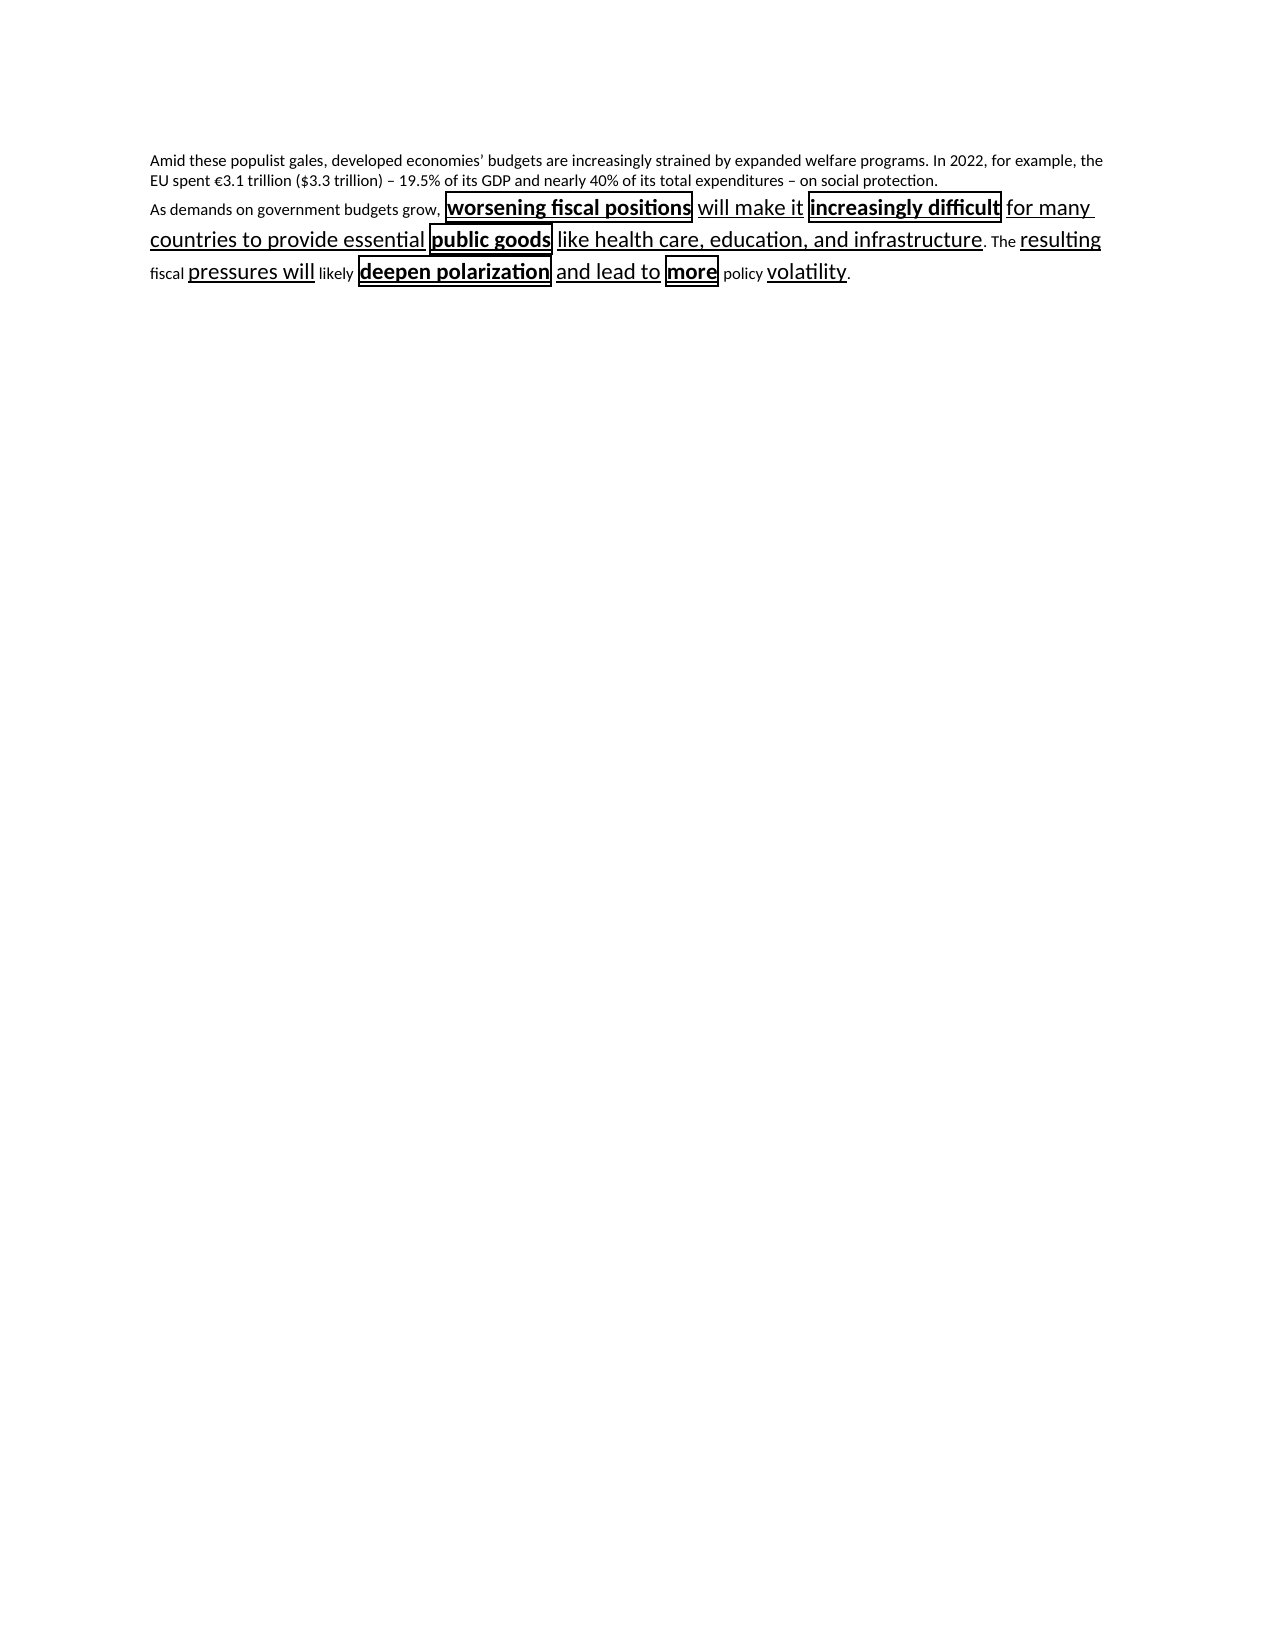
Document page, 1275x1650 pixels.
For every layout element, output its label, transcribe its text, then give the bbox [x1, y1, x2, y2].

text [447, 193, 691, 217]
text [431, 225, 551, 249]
text As demands on government budgets grow, worsening fiscal positions will make it increasingly difficult for many countries to provide essential public goods like health care, education, and infrastructure. The resulting fiscal pressures will likely deepen polarization and lead to more policy volatility. [552, 191, 1125, 287]
text Amid these populist gales, developed economies’ budgets are increasingly strained by expanded welfare programs. In 2022, for example, the EU spent €3.1 trillion ($3.3 trillion) – 19.5% of its GDP and nearly 40% of its total expenditures – on social protection. [150, 150, 1125, 191]
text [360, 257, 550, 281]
text As demands on government budgets grow, worsening fiscal positions will make it increasingly difficult for many countries to provide essential public goods like health care, education, and infrastructure. The resulting fiscal pressures will likely deepen polarization and lead to more policy volatility. [150, 191, 445, 287]
